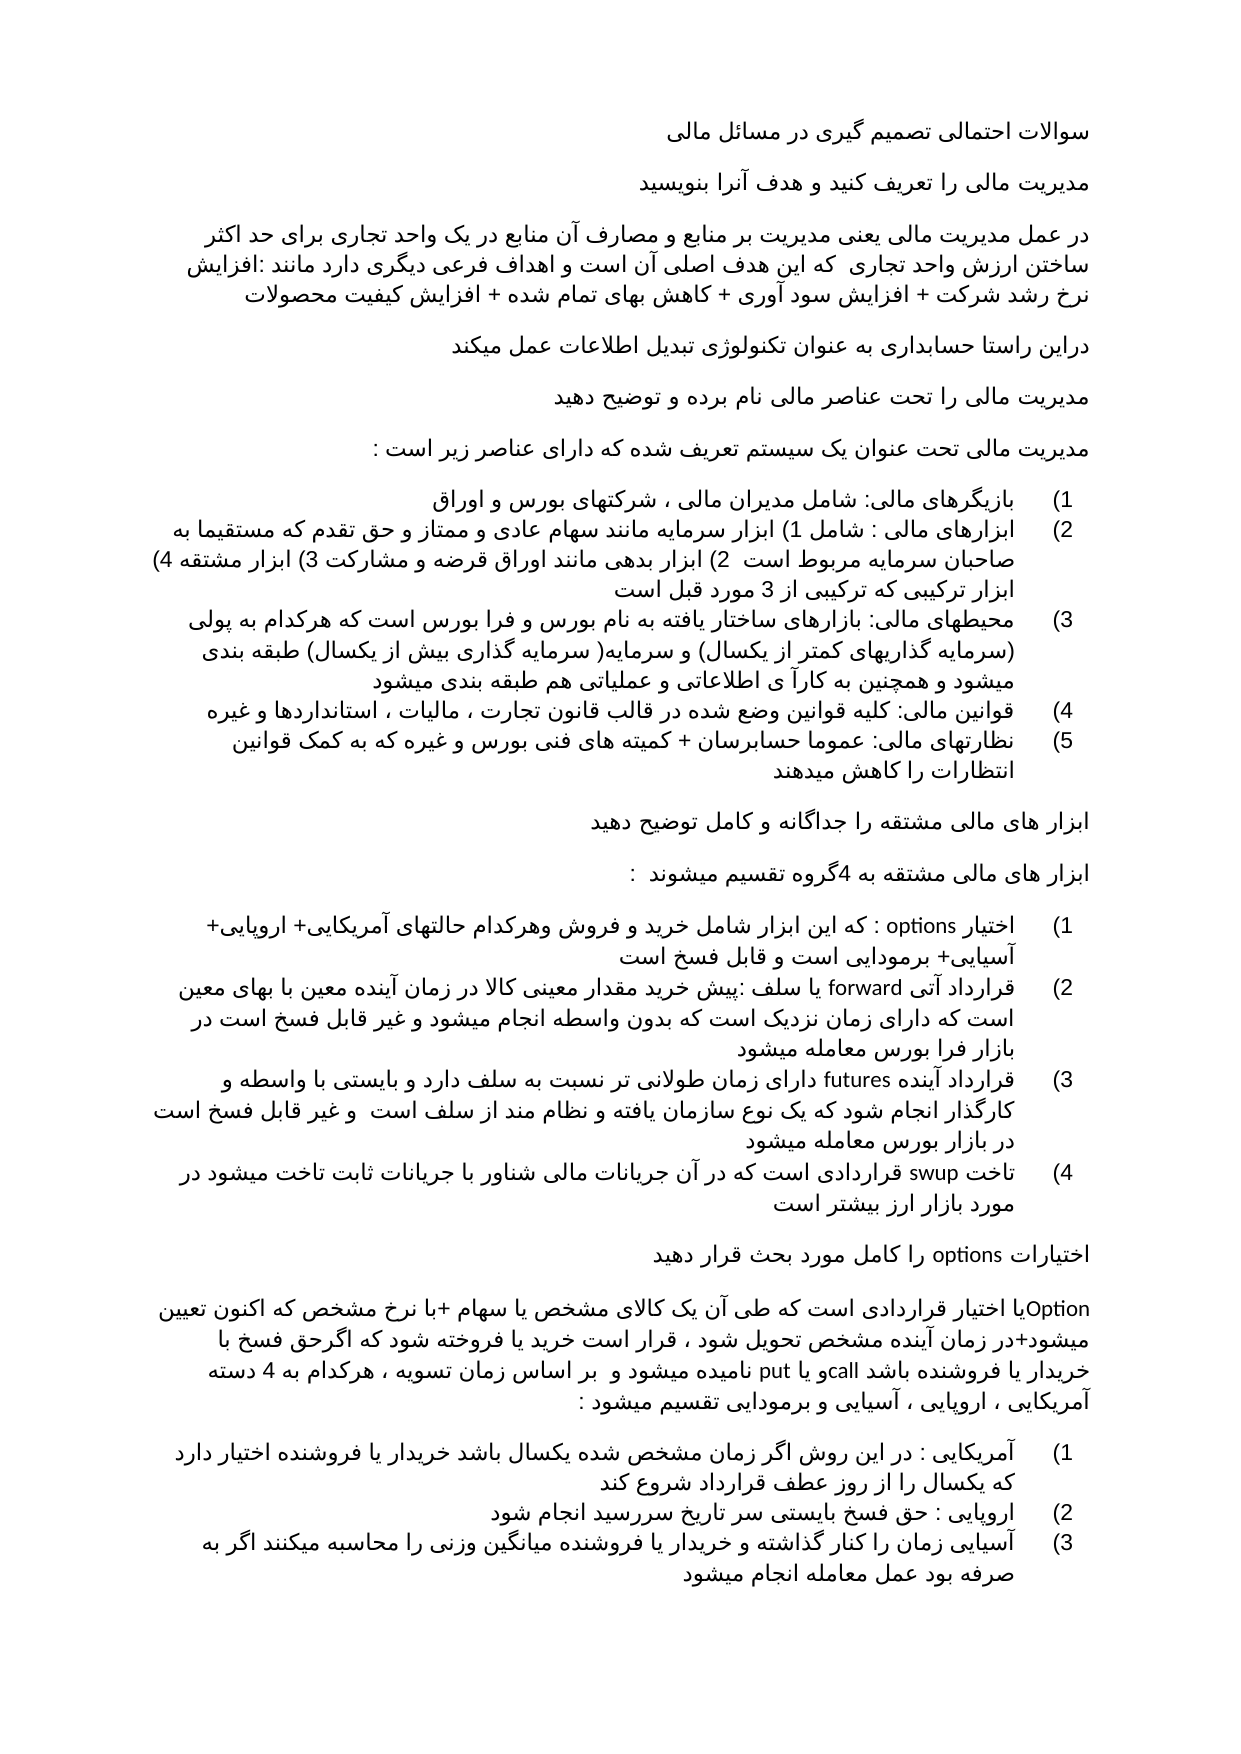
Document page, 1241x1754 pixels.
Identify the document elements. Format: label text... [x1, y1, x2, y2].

text مدیریت مالی تحت عنوان یک سیستم تعریف شده که دارای عناصر زیر است : [150, 434, 1090, 461]
list قوانین مالی: کلیه قوانین وضع شده در قالب قانون تجارت ، مالیات ، استانداردها و غیره [150, 697, 1053, 723]
text Optionیا اختیار قراردادی است که طی آن یک کالای مشخص یا سهام +با نرخ مشخص که اکنون تعیین میشود+در زمان آینده مشخص تحویل شود ، قرار است خرید یا فروخته شود که اگرحق فسخ با خریدار یا فروشنده باشد callو یا put نامیده میشود و بر اساس زمان تسویه ، هرکدام به 4 دسته آمریکایی ، اروپایی ، آسیایی و برمودایی تقسیم میشود : [150, 1294, 1090, 1414]
list آمریکایی : در این روش اگر زمان مشخص شده یکسال باشد خریدار یا فروشنده اختیار دارد که یکسال را از روز عطف قرارداد شروع کند [150, 1439, 1053, 1495]
text مدیریت مالی را تعریف کنید و هدف آنرا بنویسید [150, 169, 1090, 196]
list آسیایی زمان را کنار گذاشته و خریدار یا فروشنده میانگین وزنی را محاسبه میکنند اگر به صرفه بود عمل معامله انجام میشود [150, 1529, 1053, 1586]
list تاخت swup قراردادی است که در آن جریانات مالی شناور با جریانات ثابت تاخت میشود در مورد بازار ارز بیشتر است [150, 1158, 1053, 1216]
list محیطهای مالی: بازارهای ساختار یافته به نام بورس و فرا بورس است که هرکدام به پولی (سرمایه گذاریهای کمتر از یکسال) و سرمایه( سرمایه گذاری بیش از یکسال) طبقه بندی میشود و همچنین به کارآ ی اطلاعاتی و عملیاتی هم طبقه بندی میشود [150, 606, 1053, 693]
list نظارتهای مالی: عموما حسابرسان + کمیته های فنی بورس و غیره که به کمک قوانین انتظارات را کاهش میدهند [150, 727, 1053, 784]
list بازیگرهای مالی: شامل مدیران مالی ، شرکتهای بورس و اوراق [150, 486, 1053, 512]
list اروپایی : حق فسخ بایستی سر تاریخ سررسید انجام شود [150, 1499, 1053, 1525]
list قرارداد آینده futures دارای زمان طولانی تر نسبت به سلف دارد و بایستی با واسطه و کارگذار انجام شود که یک نوع سازمان یافته و نظام مند از سلف است و غیر قابل فسخ است در بازار بورس معامله میشود [150, 1065, 1053, 1154]
list ابزارهای مالی : شامل 1) ابزار سرمایه مانند سهام عادی و ممتاز و حق تقدم که مستقیما به صاحبان سرمایه مربوط است 2) ابزار بدهی مانند اوراق قرضه و مشارکت 3) ابزار مشتقه 4) ابزار ترکیبی که ترکیبی از 3 مورد قبل است [150, 516, 1053, 603]
text دراین راستا حسابداری به عنوان تکنولوژی تبدیل اطلاعات عمل میکند [150, 332, 1090, 358]
list اختیار options : که این ابزار شامل خرید و فروش وهرکدام حالتهای آمریکایی+ اروپایی+ آسیایی+ برمودایی است و قابل فسخ است [150, 911, 1053, 969]
text سوالات احتمالی تصمیم گیری در مسائل مالی [150, 118, 1090, 144]
text اختیارات options را کامل مورد بحث قرار دهید [150, 1241, 1090, 1269]
list قرارداد آتی forward یا سلف :پیش خرید مقدار معینی کالا در زمان آینده معین با بهای معین است که دارای زمان نزدیک است که بدون واسطه انجام میشود و غیر قابل فسخ است در بازار فرا بورس معامله میشود [150, 973, 1053, 1062]
text مدیریت مالی را تحت عناصر مالی نام برده و توضیح دهید [150, 383, 1090, 410]
text ابزار های مالی مشتقه به 4گروه تقسیم میشوند : [150, 860, 1090, 886]
text ابزار های مالی مشتقه را جداگانه و کامل توضیح دهید [150, 808, 1090, 835]
text در عمل مدیریت مالی یعنی مدیریت بر منابع و مصارف آن منابع در یک واحد تجاری برای حد اکثر ساختن ارزش واحد تجاری که این هدف اصلی آن است و اهداف فرعی دیگری دارد مانند :افزایش نرخ رشد شرکت + افزایش سود آوری + کاهش بهای تمام شده + افزایش کیفیت محصولات [150, 221, 1090, 307]
